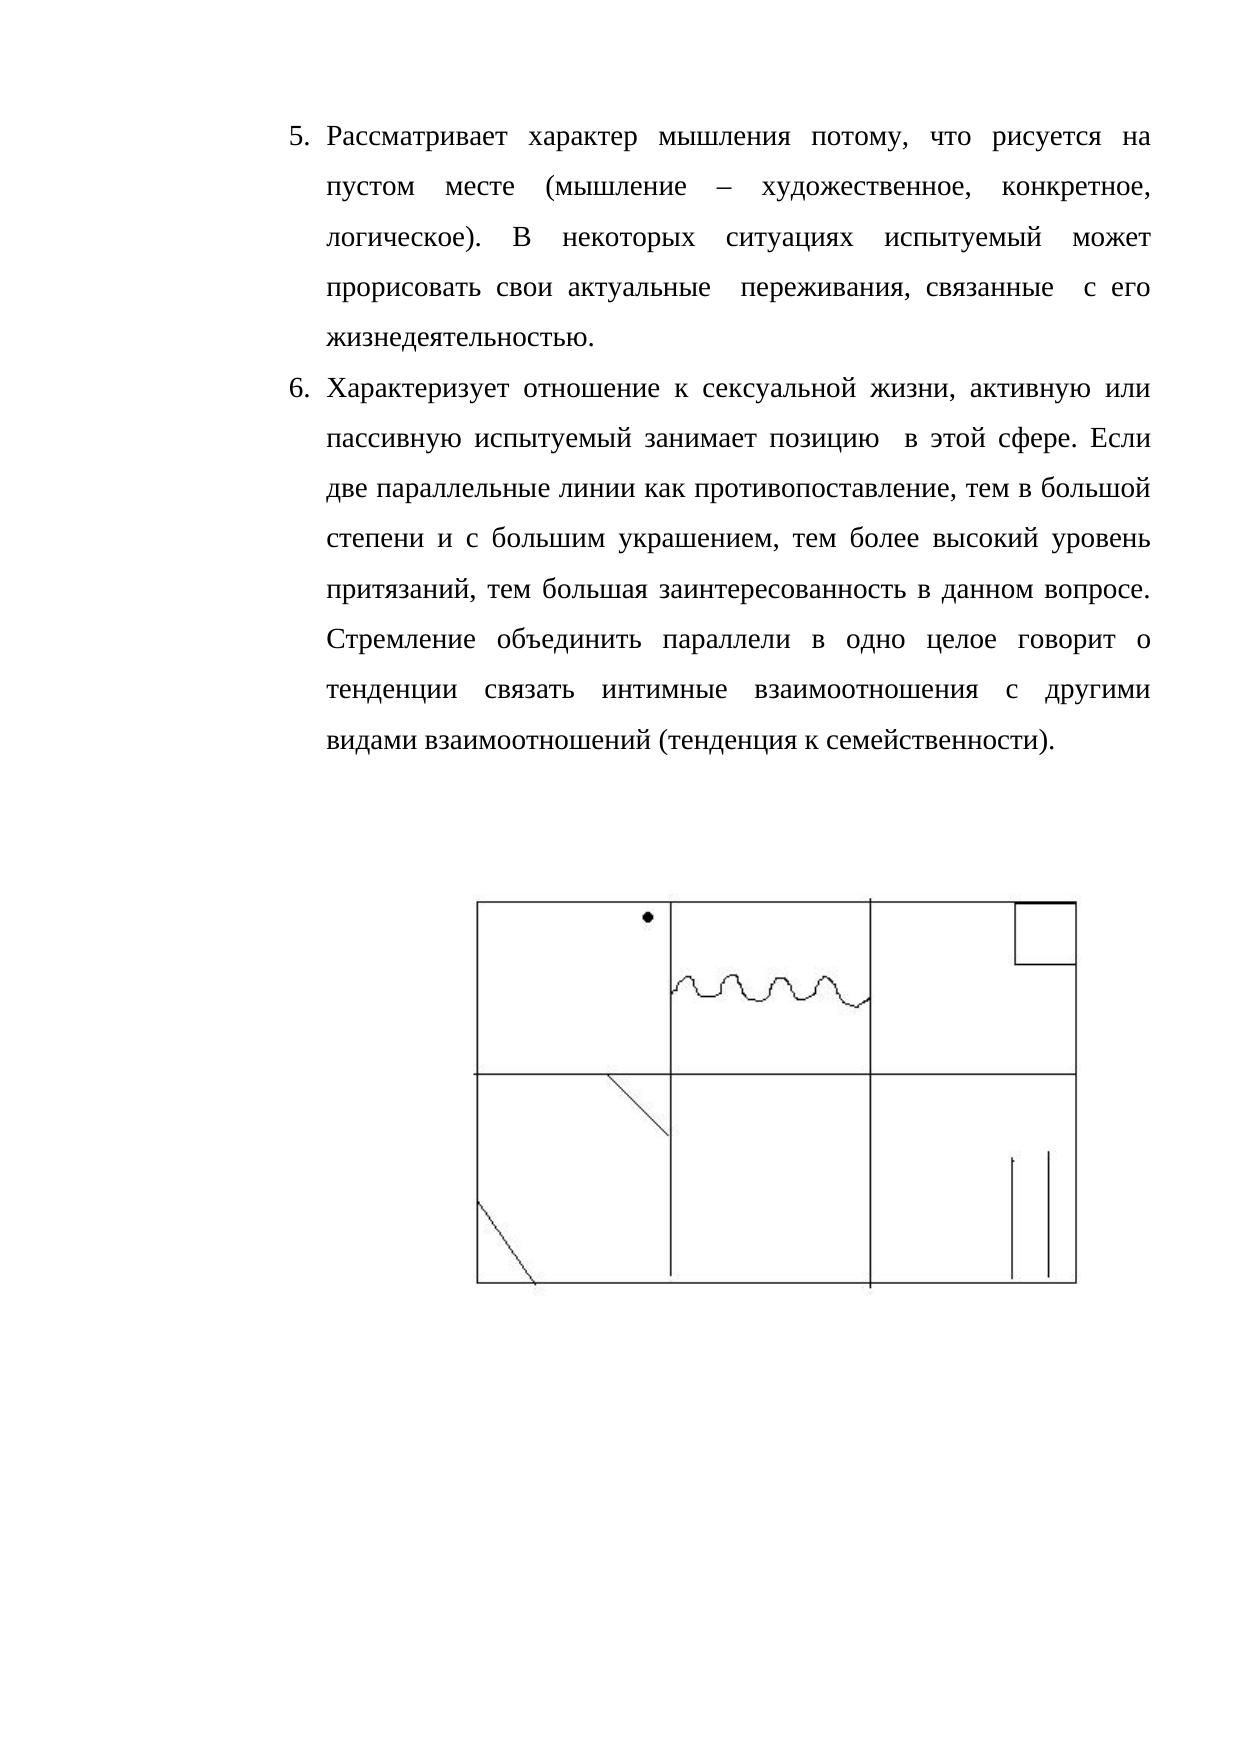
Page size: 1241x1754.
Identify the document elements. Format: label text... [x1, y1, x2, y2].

picture [326, 772, 1241, 1543]
list Рассматривает характер мышления потому, что рисуется на пустом месте (мышление – художественное, конкретное, логическое). В некоторых ситуациях испытуемый может прорисовать свои актуальные переживания, связанные с его жизнедеятельностью. [288, 118, 1152, 353]
list Характеризует отношение к сексуальной жизни, активную или пассивную испытуемый занимает позицию в этой сфере. Если две параллельные линии как противопоставление, тем в большой степени и с большим украшением, тем более высокий уровень притязаний, тем большая заинтересованность в данном вопросе. Стремление объединить параллели в одно целое говорит о тенденции связать интимные взаимоотношения с другими видами взаимоотношений (тенденция к семейственности). [288, 370, 1152, 755]
